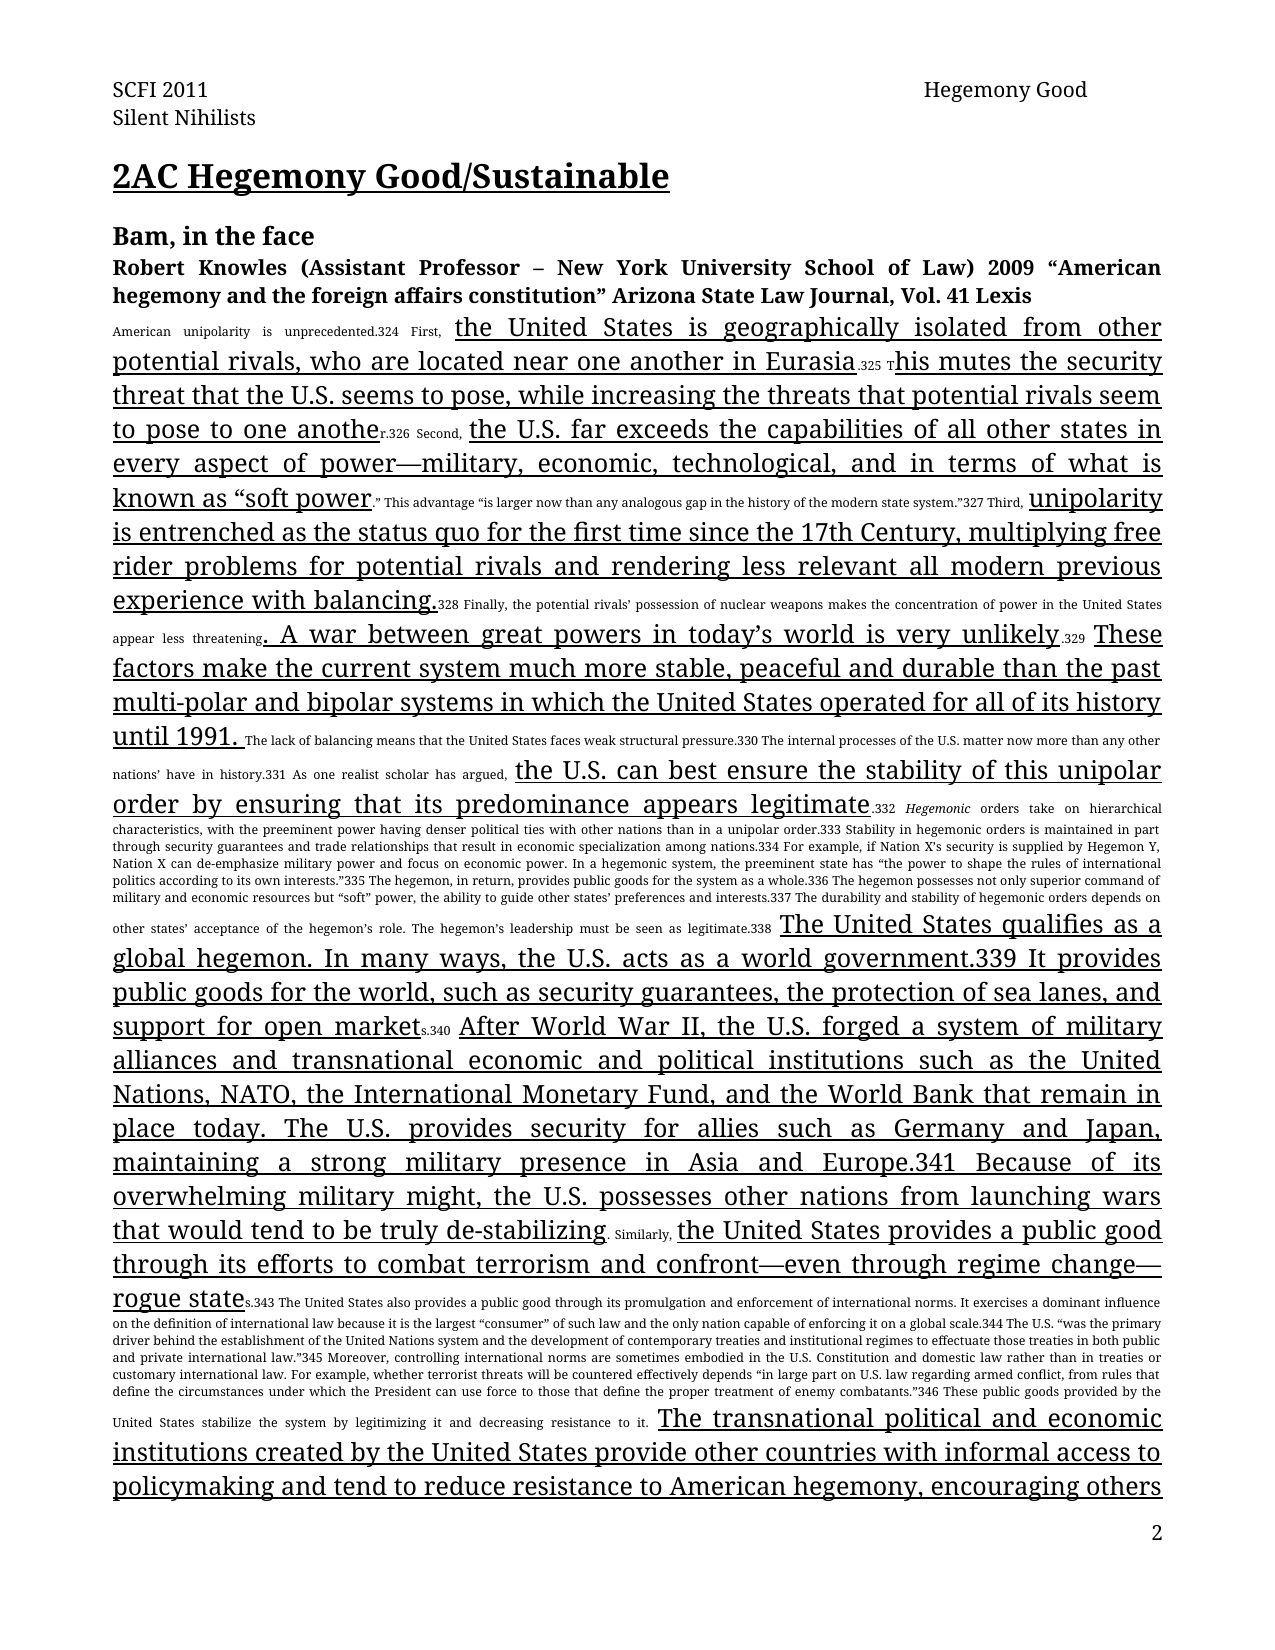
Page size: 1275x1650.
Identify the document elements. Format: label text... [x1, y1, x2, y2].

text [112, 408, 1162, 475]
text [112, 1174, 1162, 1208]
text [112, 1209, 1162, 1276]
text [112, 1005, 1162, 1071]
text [112, 1277, 1162, 1463]
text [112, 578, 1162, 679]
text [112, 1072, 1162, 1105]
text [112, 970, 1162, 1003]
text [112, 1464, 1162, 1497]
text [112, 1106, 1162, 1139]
text Robert Knowles (Assistant Professor – New York University School of Law) 2009 “American hegemony and the foreign affairs constitution” Arizona State Law Journal, Vol. 41 Lexis [112, 253, 1162, 310]
subtitle 2AC Hegemony Good/Sustainable [112, 153, 1162, 198]
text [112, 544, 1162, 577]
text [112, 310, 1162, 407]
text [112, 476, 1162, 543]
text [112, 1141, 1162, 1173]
subtitle Bam, in the face [112, 219, 1162, 253]
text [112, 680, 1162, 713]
